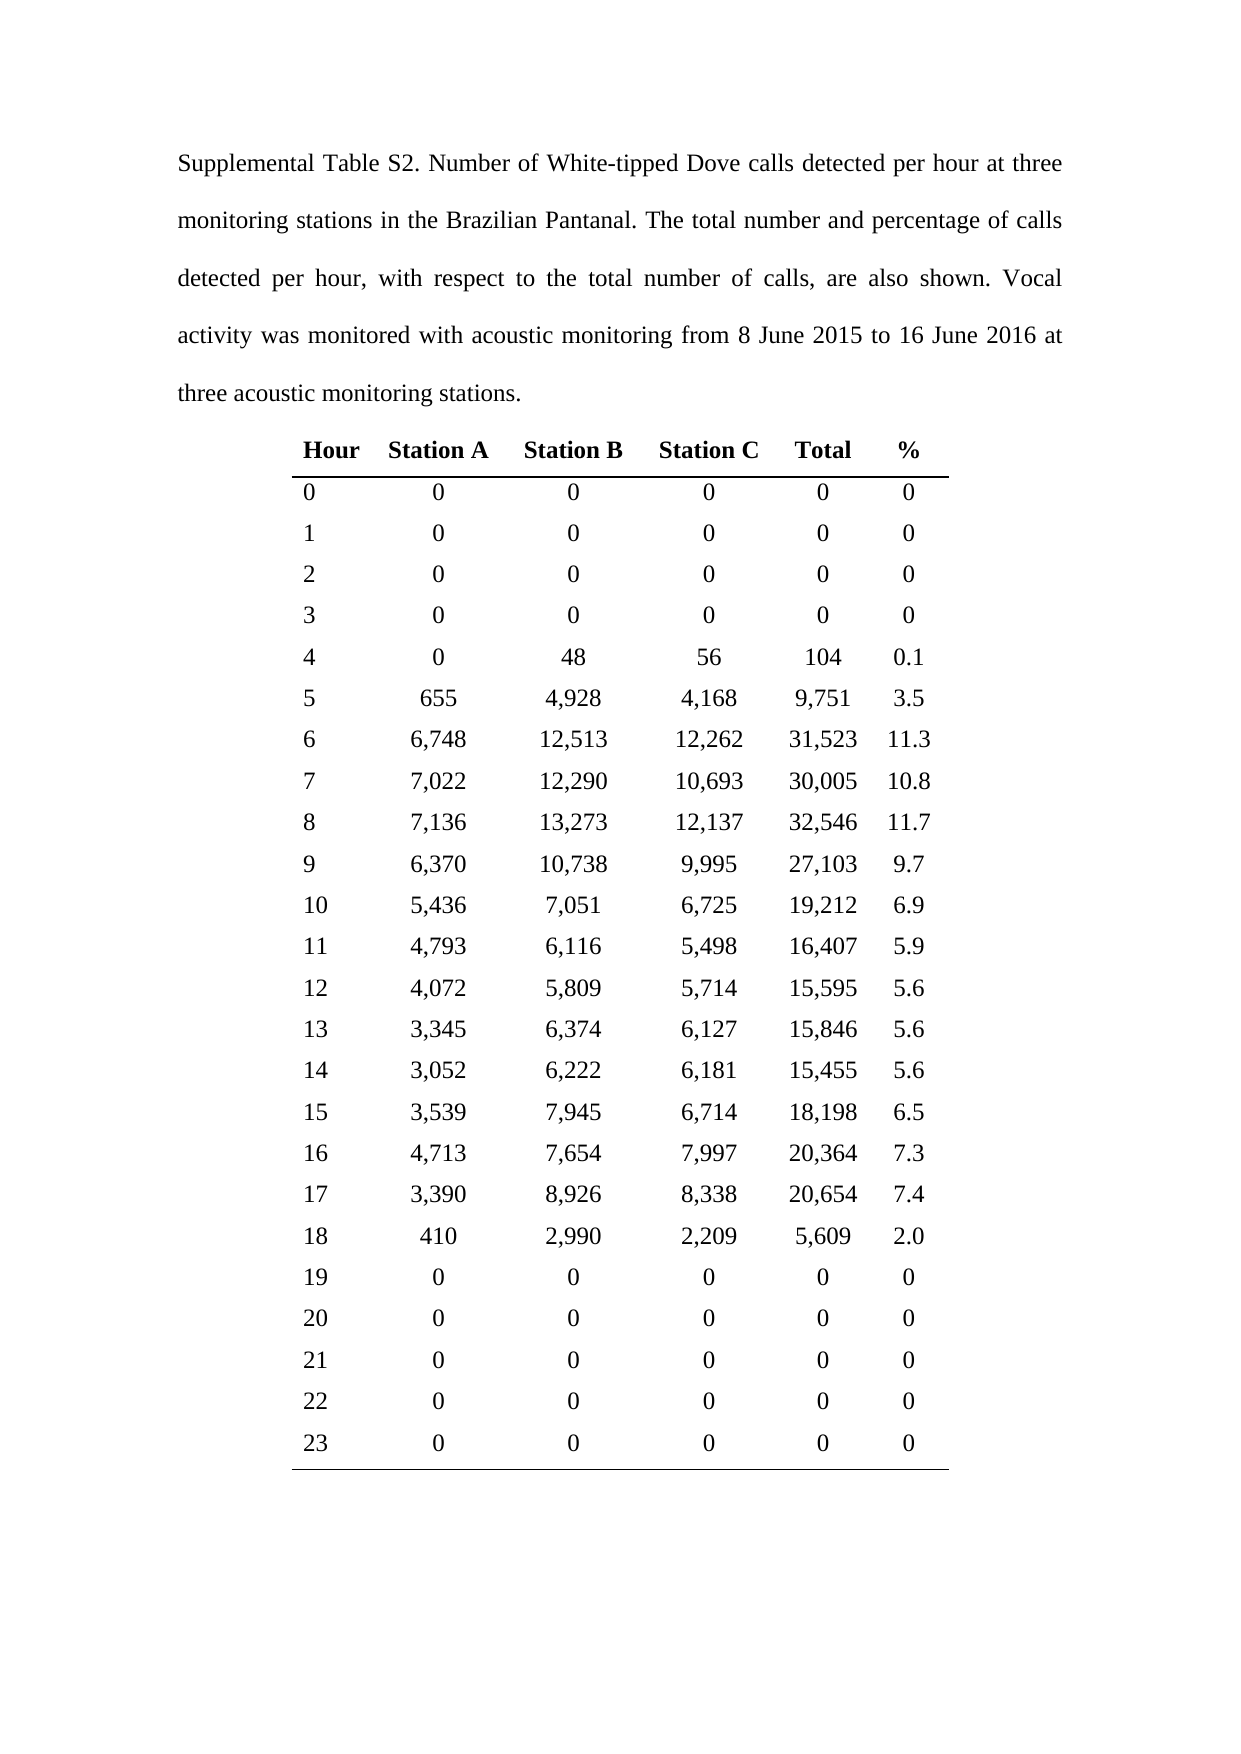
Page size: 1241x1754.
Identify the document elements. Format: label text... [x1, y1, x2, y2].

table_cell 19,212 [777, 890, 869, 931]
table_cell 5.6 [869, 1055, 949, 1097]
table_cell 13,273 [505, 807, 641, 849]
table_cell 10,738 [505, 849, 641, 890]
table_cell 4,793 [371, 931, 505, 973]
table_cell 0 [777, 559, 869, 601]
table_cell 20,654 [777, 1180, 869, 1221]
table_cell 0 [641, 1304, 777, 1345]
table_cell 1 [292, 518, 371, 559]
table_cell 0 [777, 1304, 869, 1345]
table_cell 0 [371, 478, 505, 518]
table_header Station C [641, 435, 777, 476]
table_cell 0 [371, 1428, 505, 1469]
table_cell 32,546 [777, 807, 869, 849]
table_cell 0 [869, 1386, 949, 1428]
table_cell 0 [869, 601, 949, 642]
table_cell 0 [371, 1262, 505, 1303]
table_cell 10 [292, 890, 371, 931]
table_cell 0 [869, 518, 949, 559]
table_cell 5 [292, 683, 371, 724]
table_cell 5,436 [371, 890, 505, 931]
table_cell 14 [292, 1055, 371, 1097]
table_cell 5.9 [869, 931, 949, 973]
table_cell 7.4 [869, 1180, 949, 1221]
table_cell 6 [292, 725, 371, 766]
table_cell 7,051 [505, 890, 641, 931]
table_cell 0 [505, 1304, 641, 1345]
table_cell 9.7 [869, 849, 949, 890]
table_cell 31,523 [777, 725, 869, 766]
table_cell 0 [869, 1345, 949, 1386]
table_cell 17 [292, 1180, 371, 1221]
table_cell 0 [371, 601, 505, 642]
table_cell 6,181 [641, 1055, 777, 1097]
table_cell 4,713 [371, 1138, 505, 1179]
table_cell 16,407 [777, 931, 869, 973]
table_cell 7.3 [869, 1138, 949, 1179]
table_cell 12 [292, 973, 371, 1014]
table_cell 0 [371, 1304, 505, 1345]
table_cell 6,374 [505, 1014, 641, 1055]
table_cell 21 [292, 1345, 371, 1386]
table_cell 13 [292, 1014, 371, 1055]
table_cell 12,262 [641, 725, 777, 766]
table_cell 0 [869, 1262, 949, 1303]
table_cell 0 [505, 518, 641, 559]
table_cell 6.9 [869, 890, 949, 931]
table_cell 15,455 [777, 1055, 869, 1097]
table_cell 6,222 [505, 1055, 641, 1097]
table_cell 6,748 [371, 725, 505, 766]
table_cell 9,995 [641, 849, 777, 890]
table_cell 0 [641, 1345, 777, 1386]
table_cell 12,513 [505, 725, 641, 766]
table_cell 3,052 [371, 1055, 505, 1097]
table_header Hour [292, 435, 371, 476]
table_cell 48 [505, 642, 641, 683]
table_cell 5,714 [641, 973, 777, 1014]
table_cell 11.3 [869, 725, 949, 766]
table_cell 30,005 [777, 766, 869, 807]
table_cell 0 [505, 1428, 641, 1469]
table_header Total [777, 435, 869, 476]
table_cell 0.1 [869, 642, 949, 683]
table_cell 8,926 [505, 1180, 641, 1221]
table_cell 3.5 [869, 683, 949, 724]
table_cell 0 [777, 1345, 869, 1386]
table_cell 6,370 [371, 849, 505, 890]
table_cell 15,846 [777, 1014, 869, 1055]
table_cell 6,714 [641, 1097, 777, 1138]
table_cell 0 [869, 1304, 949, 1345]
table_cell 0 [371, 1386, 505, 1428]
table_cell 3,390 [371, 1180, 505, 1221]
table_cell 12,290 [505, 766, 641, 807]
table_cell 10,693 [641, 766, 777, 807]
table_cell 0 [505, 478, 641, 518]
table_cell 0 [869, 559, 949, 601]
table_cell 0 [777, 1428, 869, 1469]
table_cell 7 [292, 766, 371, 807]
text Supplemental Table S2. Number of White-tipped Dove calls detected per hour at three monitoring stations in the Brazilian Pantanal. The total number and percentage of calls detected per hour, with respect to the total number of calls, are also shown. Vocal activity was monitored with acoustic monitoring from 8 June 2015 to 16 June 2016 at three acoustic monitoring stations. [177, 148, 1063, 406]
table_cell 0 [641, 559, 777, 601]
table_cell 23 [292, 1428, 371, 1469]
table_cell 6.5 [869, 1097, 949, 1138]
table_cell 2,990 [505, 1221, 641, 1262]
table_cell 5,609 [777, 1221, 869, 1262]
table_cell 104 [777, 642, 869, 683]
table_cell 9 [292, 849, 371, 890]
table_cell 4,168 [641, 683, 777, 724]
table_cell 18,198 [777, 1097, 869, 1138]
table_cell 22 [292, 1386, 371, 1428]
table_cell 10.8 [869, 766, 949, 807]
table_cell 0 [869, 1428, 949, 1469]
table_cell 20,364 [777, 1138, 869, 1179]
table_cell 15,595 [777, 973, 869, 1014]
table_cell 5,809 [505, 973, 641, 1014]
table_cell 3,345 [371, 1014, 505, 1055]
table_cell 0 [641, 1262, 777, 1303]
table_cell 0 [292, 478, 371, 518]
table_cell 56 [641, 642, 777, 683]
table_cell 0 [869, 478, 949, 518]
table_cell 8 [292, 807, 371, 849]
table_cell 6,116 [505, 931, 641, 973]
table_cell 2,209 [641, 1221, 777, 1262]
table_cell 4,072 [371, 973, 505, 1014]
table_cell 0 [505, 1262, 641, 1303]
table_cell 0 [371, 642, 505, 683]
table_cell 0 [777, 1386, 869, 1428]
table_cell 5,498 [641, 931, 777, 973]
table_cell 0 [505, 1386, 641, 1428]
table_cell 4 [292, 642, 371, 683]
table_cell 2 [292, 559, 371, 601]
table_cell 0 [777, 478, 869, 518]
table_cell 9,751 [777, 683, 869, 724]
table_cell 20 [292, 1304, 371, 1345]
table_cell 0 [505, 601, 641, 642]
table_cell 0 [777, 601, 869, 642]
table_cell 0 [777, 518, 869, 559]
table_cell 0 [777, 1262, 869, 1303]
table_cell 8,338 [641, 1180, 777, 1221]
table_cell 0 [371, 559, 505, 601]
table_cell 5.6 [869, 973, 949, 1014]
table_cell 27,103 [777, 849, 869, 890]
table_cell 16 [292, 1138, 371, 1179]
table_cell 3 [292, 601, 371, 642]
table_cell 0 [371, 518, 505, 559]
table_cell 0 [641, 1428, 777, 1469]
table_header % [869, 435, 949, 476]
table_cell 7,654 [505, 1138, 641, 1179]
table_cell 0 [505, 1345, 641, 1386]
table_header Station A [371, 435, 505, 476]
table_cell 655 [371, 683, 505, 724]
table_cell 15 [292, 1097, 371, 1138]
table_cell 6,725 [641, 890, 777, 931]
table_cell 7,022 [371, 766, 505, 807]
table_cell 2.0 [869, 1221, 949, 1262]
table_cell 19 [292, 1262, 371, 1303]
table_cell 0 [505, 559, 641, 601]
table_cell 3,539 [371, 1097, 505, 1138]
table_cell 6,127 [641, 1014, 777, 1055]
table_cell 18 [292, 1221, 371, 1262]
table_cell 4,928 [505, 683, 641, 724]
table_cell 12,137 [641, 807, 777, 849]
table_cell 5.6 [869, 1014, 949, 1055]
table_cell 11 [292, 931, 371, 973]
table_cell 11.7 [869, 807, 949, 849]
table_header Station B [505, 435, 641, 476]
table_cell 0 [641, 518, 777, 559]
table_cell 410 [371, 1221, 505, 1262]
table_cell 7,945 [505, 1097, 641, 1138]
table_cell 0 [641, 1386, 777, 1428]
table_cell 0 [371, 1345, 505, 1386]
table_cell 7,997 [641, 1138, 777, 1179]
table_cell 7,136 [371, 807, 505, 849]
table_cell 0 [641, 478, 777, 518]
table_cell 0 [641, 601, 777, 642]
